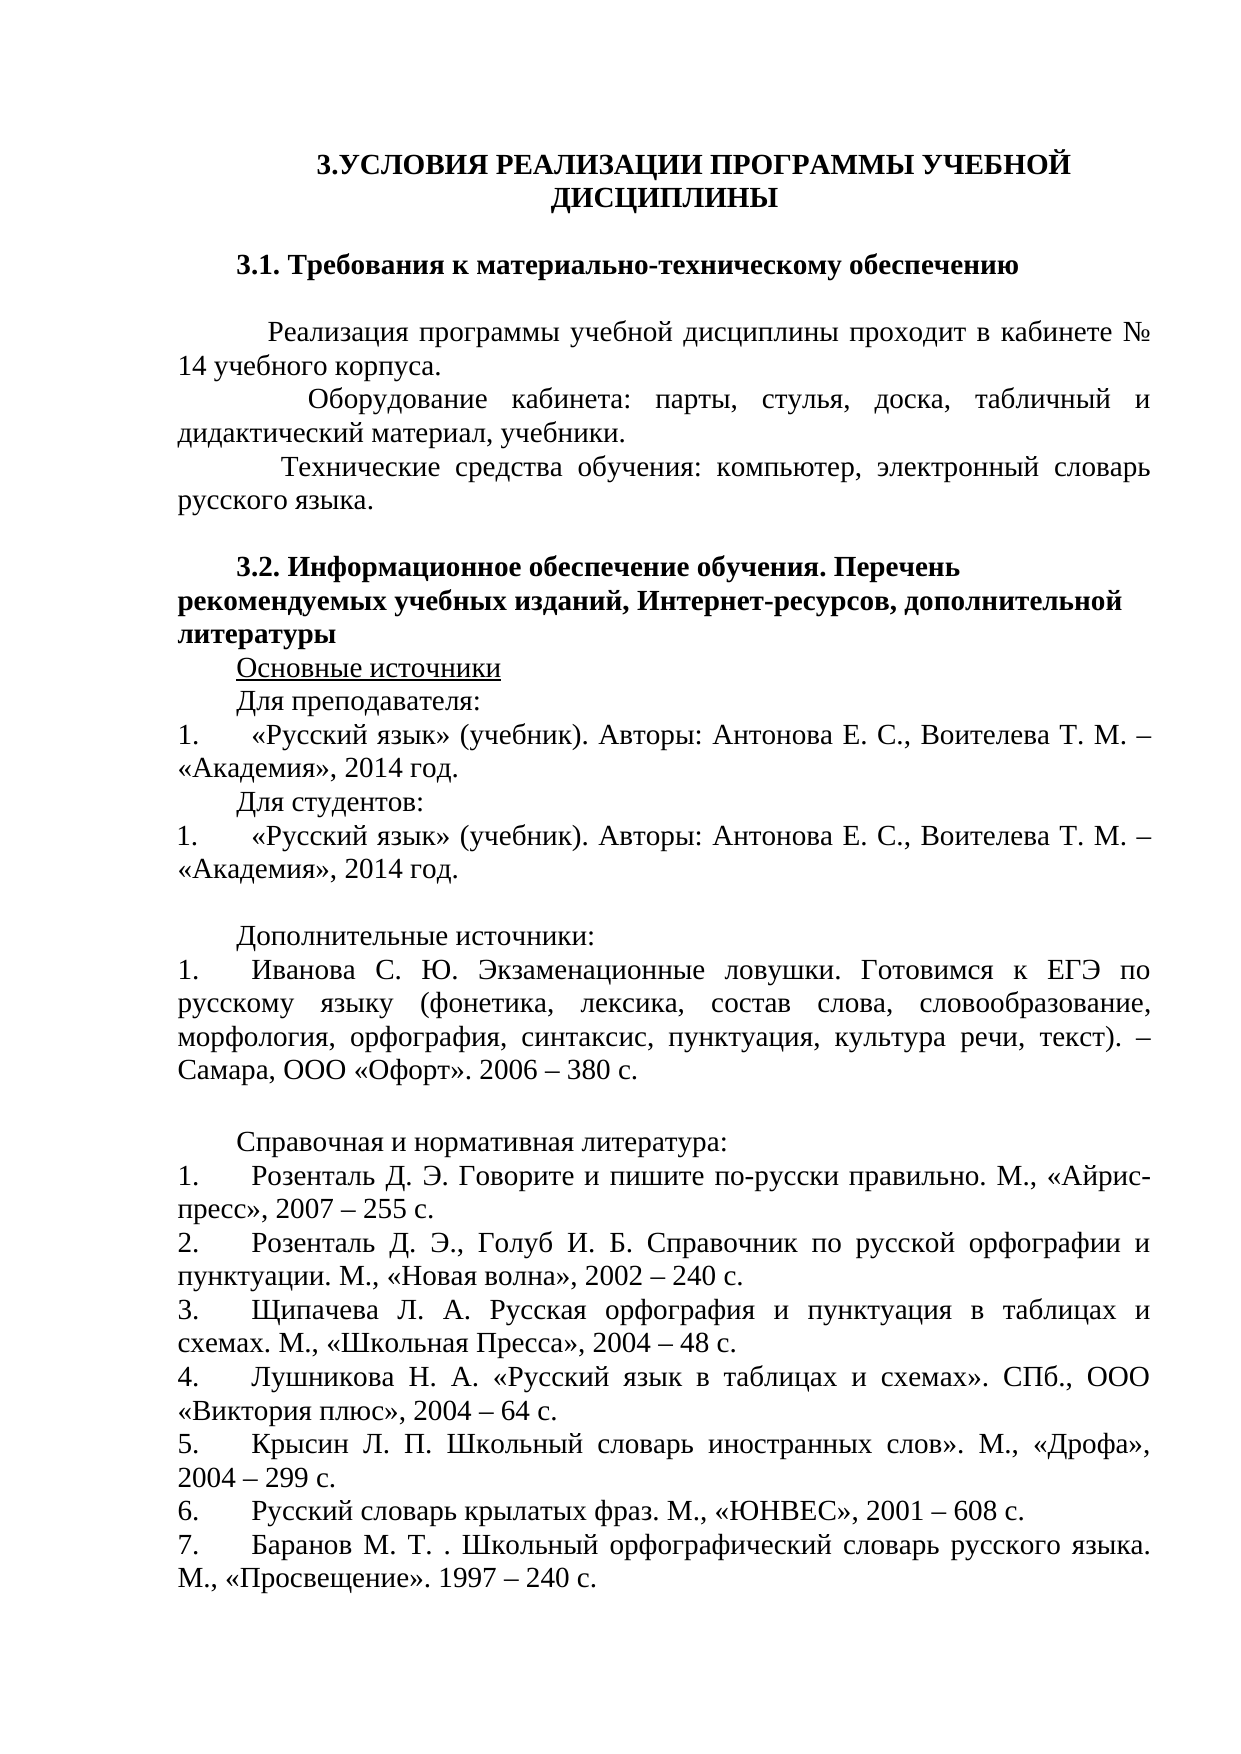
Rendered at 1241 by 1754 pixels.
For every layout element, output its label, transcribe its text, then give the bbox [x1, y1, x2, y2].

list Баранов М. Т. . Школьный орфографический словарь русского языка. М., «Просвещение». 1997 – 240 с. [177, 1527, 1152, 1594]
list Розенталь Д. Э. Говорите и пишите по-русски правильно. М., «Айрис-пресс», 2007 – 255 с. [177, 1158, 1152, 1225]
list Крысин Л. П. Школьный словарь иностранных слов». М., «Дрофа», 2004 – 299 с. [177, 1426, 1152, 1493]
list Лушникова Н. А. «Русский язык в таблицах и схемах». СПб., ООО «Виктория плюс», 2004 – 64 с. [177, 1359, 1152, 1426]
list «Русский язык» (учебник). Авторы: Антонова Е. С., Воителева Т. М. – «Академия», 2014 год. [176, 818, 1152, 885]
list Русский словарь крылатых фраз. М., «ЮНВЕС», 2001 – 608 с. [177, 1493, 1152, 1527]
list Щипачева Л. А. Русская орфография и пунктуация в таблицах и схемах. М., «Школьная Пресса», 2004 – 48 с. [177, 1292, 1152, 1359]
list «Русский язык» (учебник). Авторы: Антонова Е. С., Воителева Т. М. – «Академия», 2014 год. [177, 717, 1152, 784]
text 3.1. Требования к материально-техническому обеспечению [177, 247, 1152, 281]
list Розенталь Д. Э., Голуб И. Б. Справочник по русской орфографии и пунктуации. М., «Новая волна», 2002 – 240 с. [177, 1225, 1152, 1292]
text Справочная и нормативная литература: [177, 1124, 1152, 1158]
text Технические средства обучения: компьютер, электронный словарь русского языка. [177, 449, 1152, 516]
text 3.УСЛОВИЯ РЕАЛИЗАЦИИ ПРОГРАММЫ УЧЕБНОЙ ДИСЦИПЛИНЫ [177, 147, 1152, 214]
list Иванова С. Ю. Экзаменационные ловушки. Готовимся к ЕГЭ по русскому языку (фонетика, лексика, состав слова, словообразование, морфология, орфография, синтаксис, пунктуация, культура речи, текст). – Самара, ООО «Офорт». 2006 – 380 с. [177, 952, 1152, 1086]
text Основные источники [177, 650, 1152, 683]
text Оборудование кабинета: парты, стулья, доска, табличный и дидактический материал, учебники. [177, 382, 1152, 449]
text 3.2. Информационное обеспечение обучения. Перечень рекомендуемых учебных изданий, Интернет-ресурсов, дополнительной литературы [177, 549, 1152, 650]
text Реализация программы учебной дисциплины проходит в кабинете № 14 учебного корпуса. [177, 314, 1152, 382]
text Для преподавателя: [177, 683, 1152, 717]
text Дополнительные источники: [177, 918, 1152, 952]
text Для студентов: [177, 784, 1152, 818]
